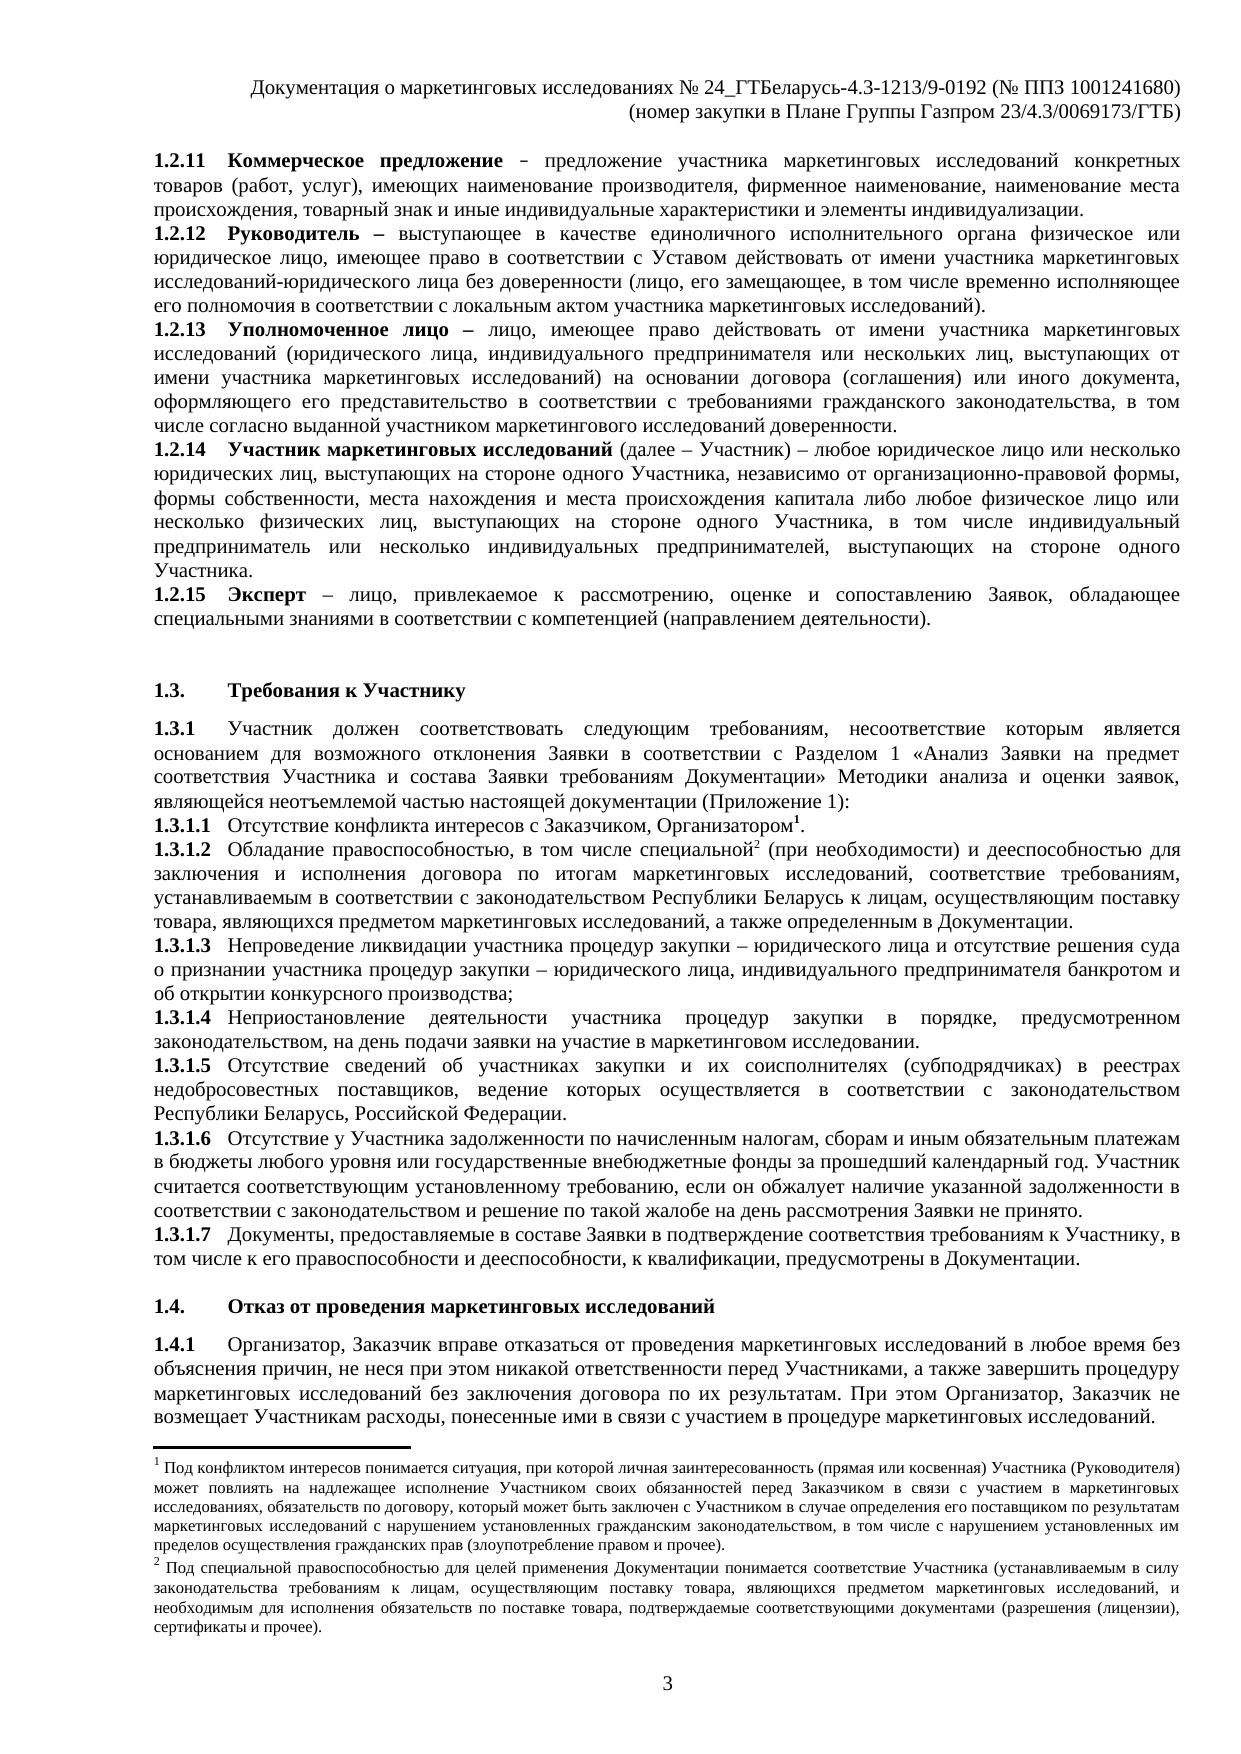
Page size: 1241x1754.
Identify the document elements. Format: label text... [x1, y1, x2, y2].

list Участник маркетинговых исследований (далее – Участник) – любое юридическое лицо или несколько юридических лиц, выступающих на стороне одного Участника, независимо от организационно-правовой формы, формы собственности, места нахождения и места происхождения капитала либо любое физическое лицо или несколько физических лиц, выступающих на стороне одного Участника, в том числе индивидуальный предприниматель или несколько индивидуальных предпринимателей, выступающих на стороне одного Участника. [153, 437, 1181, 582]
list Руководитель – выступающее в качестве единоличного исполнительного органа физическое или юридическое лицо, имеющее право в соответствии с Уставом действовать от имени участника маркетинговых исследований-юридического лица без доверенности (лицо, его замещающее, в том числе временно исполняющее его полномочия в соответствии с локальным актом участника маркетинговых исследований). [153, 221, 1181, 317]
list Документы, предоставляемые в составе Заявки в подтверждение соответствия требованиям к Участнику, в том числе к его правоспособности и дееспособности, к квалификации, предусмотрены в Документации. [153, 1222, 1181, 1270]
list Отсутствие у Участника задолженности по начисленным налогам, сборам и иным обязательным платежам в бюджеты любого уровня или государственные внебюджетные фонды за прошедший календарный год. Участник считается соответствующим установленному требованию, если он обжалует наличие указанной задолженности в соответствии с законодательством и решение по такой жалобе на день рассмотрения Заявки не принято. [153, 1125, 1181, 1222]
list Организатор, Заказчик вправе отказаться от проведения маркетинговых исследований в любое время без объяснения причин, не неся при этом никакой ответственности перед Участниками, а также завершить процедуру маркетинговых исследований без заключения договора по их результатам. При этом Организатор, Заказчик не возмещает Участникам расходы, понесенные ими в связи с участием в процедуре маркетинговых исследований. [153, 1332, 1181, 1428]
list Требования к Участнику [153, 678, 1181, 702]
list Непроведение ликвидации участника процедур закупки – юридического лица и отсутствие решения суда о признании участника процедур закупки – юридического лица, индивидуального предпринимателя банкротом и об открытии конкурсного производства; [153, 933, 1181, 1005]
list Эксперт – лицо, привлекаемое к рассмотрению, оценке и сопоставлению Заявок, обладающее специальными знаниями в соответствии с компетенцией (направлением деятельности). [153, 582, 1181, 630]
list Коммерческое предложение – предложение участника маркетинговых исследований конкретных товаров (работ, услуг), имеющих наименование производителя, фирменное наименование, наименование места происхождения, товарный знак и иные индивидуальные характеристики и элементы индивидуализации. [153, 147, 1181, 221]
list Отсутствие конфликта интересов с Заказчиком, Организатором. [153, 813, 1181, 837]
list Отсутствие сведений об участниках закупки и их соисполнителях (субподрядчиках) в реестрах недобросовестных поставщиков, ведение которых осуществляется в соответствии с законодательством Республики Беларусь, Российской Федерации. [153, 1053, 1181, 1125]
list Уполномоченное лицо – лицо, имеющее право действовать от имени участника маркетинговых исследований (юридического лица, индивидуального предпринимателя или нескольких лиц, выступающих от имени участника маркетинговых исследований) на основании договора (соглашения) или иного документа, оформляющего его представительство в соответствии с требованиями гражданского законодательства, в том числе согласно выданной участником маркетингового исследований доверенности. [153, 317, 1181, 437]
list Отказ от проведения маркетинговых исследований [153, 1294, 1181, 1318]
list Участник должен соответствовать следующим требованиям, несоответствие которым является основанием для возможного отклонения Заявки в соответствии с Разделом 1 «Анализ Заявки на предмет соответствия Участника и состава Заявки требованиям Документации» Методики анализа и оценки заявок, являющейся неотъемлемой частью настоящей документации (Приложение 1): [153, 716, 1181, 813]
list Неприостановление деятельности участника процедур закупки в порядке, предусмотренном законодательством, на день подачи заявки на участие в маркетинговом исследовании. [153, 1005, 1181, 1053]
list Обладание правоспособностью, в том числе специальной (при необходимости) и дееспособностью для заключения и исполнения договора по итогам маркетинговых исследований, соответствие требованиям, устанавливаемым в соответствии с законодательством Республики Беларусь к лицам, осуществляющим поставку товара, являющихся предметом маркетинговых исследований, а также определенным в Документации. [153, 837, 1181, 933]
